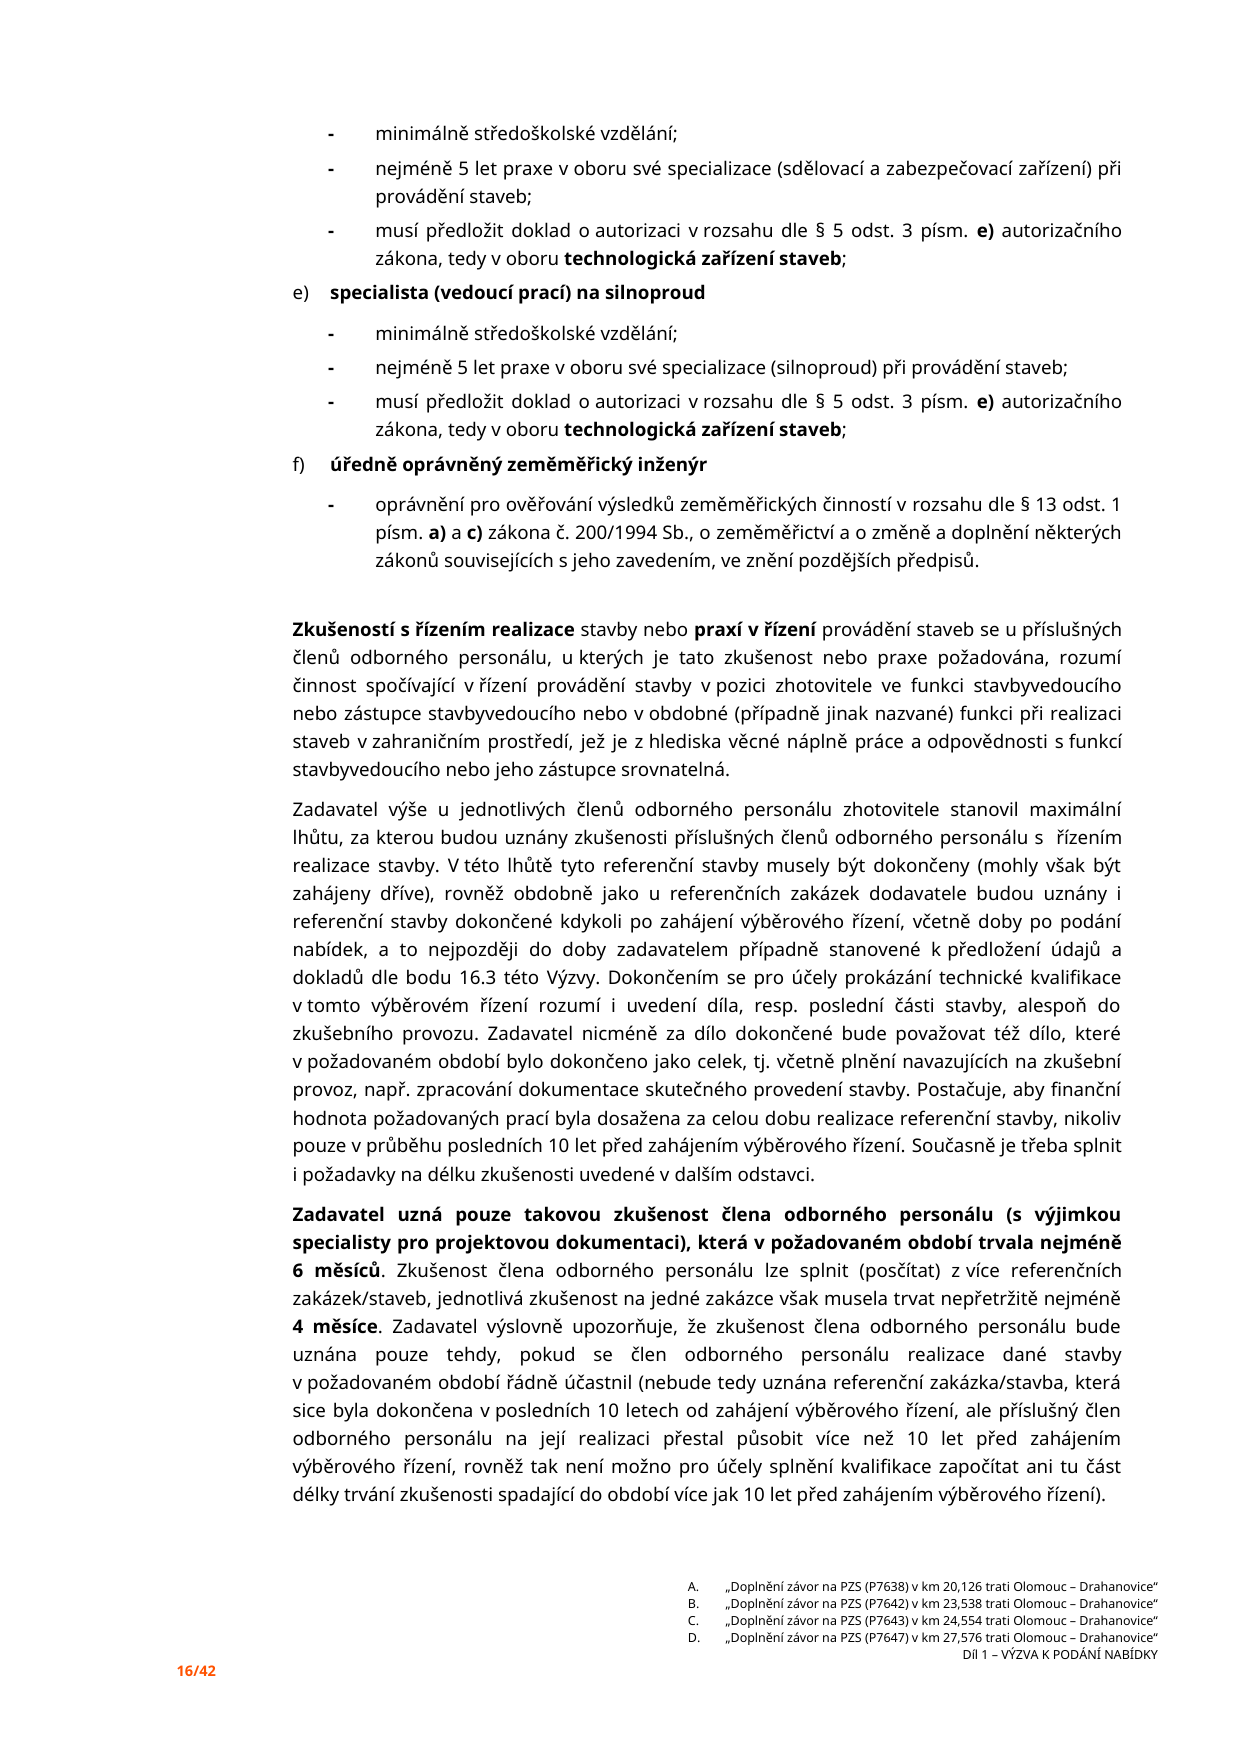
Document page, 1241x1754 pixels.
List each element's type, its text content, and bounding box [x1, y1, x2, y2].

text Zadavatel uzná pouze takovou zkušenost člena odborného personálu (s výjimkou specialisty pro projektovou dokumentaci), která v požadovaném období trvala nejméně 6 měsíců. Zkušenost člena odborného personálu lze splnit (posčítat) z více referenčních zakázek/staveb, jednotlivá zkušenost na jedné zakázce však musela trvat nepřetržitě nejméně 4 měsíce. Zadavatel výslovně upozorňuje, že zkušenost člena odborného personálu bude uznána pouze tehdy, pokud se člen odborného personálu realizace dané stavby v požadovaném období řádně účastnil (nebude tedy uznána referenční zakázka/stavba, která sice byla dokončena v posledních 10 letech od zahájení výběrového řízení, ale příslušný člen odborného personálu na její realizaci přestal působit více než 10 let před zahájením výběrového řízení, rovněž tak není možno pro účely splnění kvalifikace započítat ani tu část délky trvání zkušenosti spadající do období více jak 10 let před zahájením výběrového řízení). [292, 1201, 1122, 1507]
text musí předložit doklad o autorizaci v rozsahu dle § 5 odst. 3 písm. e) autorizačního zákona, tedy v oboru technologická zařízení staveb; [328, 388, 1122, 442]
text nejméně 5 let praxe v oboru své specializace (sdělovací a zabezpečovací zařízení) při provádění staveb; [328, 155, 1122, 208]
text oprávnění pro ověřování výsledků zeměměřických činností v rozsahu dle § 13 odst. 1 písm. a) a c) zákona č. 200/1994 Sb., o zeměměřictví a o změně a doplnění některých zákonů souvisejících s jeho zavedením, ve znění pozdějších předpisů. [328, 491, 1122, 573]
list specialista (vedoucí prací) na silnoproud [292, 279, 1122, 305]
text Zkušeností s řízením realizace stavby nebo praxí v řízení provádění staveb se u příslušných členů odborného personálu, u kterých je tato zkušenost nebo praxe požadována, rozumí činnost spočívající v řízení provádění stavby v pozici zhotovitele ve funkci stavbyvedoucího nebo zástupce stavbyvedoucího nebo v obdobné (případně jinak nazvané) funkci při realizaci staveb v zahraničním prostředí, jež je z hlediska věcné náplně práce a odpovědnosti s funkcí stavbyvedoucího nebo jeho zástupce srovnatelná. [292, 616, 1122, 782]
text nejméně 5 let praxe v oboru své specializace (silnoproud) při provádění staveb; [328, 354, 1122, 380]
text minimálně středoškolské vzdělání; [328, 121, 1122, 146]
text Zadavatel výše u jednotlivých členů odborného personálu zhotovitele stanovil maximální lhůtu, za kterou budou uznány zkušenosti příslušných členů odborného personálu s řízením realizace stavby. V této lhůtě tyto referenční stavby musely být dokončeny (mohly však být zahájeny dříve), rovněž obdobně jako u referenčních zakázek dodavatele budou uznány i referenční stavby dokončené kdykoli po zahájení výběrového řízení, včetně doby po podání nabídek, a to nejpozději do doby zadavatelem případně stanovené k předložení údajů a dokladů dle bodu 16.3 této Výzvy. Dokončením se pro účely prokázání technické kvalifikace v tomto výběrovém řízení rozumí i uvedení díla, resp. poslední části stavby, alespoň do zkušebního provozu. Zadavatel nicméně za dílo dokončené bude považovat též dílo, které v požadovaném období bylo dokončeno jako celek, tj. včetně plnění navazujících na zkušební provoz, např. zpracování dokumentace skutečného provedení stavby. Postačuje, aby finanční hodnota požadovaných prací byla dosažena za celou dobu realizace referenční stavby, nikoliv pouze v průběhu posledních 10 let před zahájením výběrového řízení. Současně je třeba splnit i požadavky na délku zkušenosti uvedené v dalším odstavci. [292, 797, 1122, 1186]
list úředně oprávněný zeměměřický inženýr [292, 451, 1122, 476]
text musí předložit doklad o autorizaci v rozsahu dle § 5 odst. 3 písm. e) autorizačního zákona, tedy v oboru technologická zařízení staveb; [328, 217, 1122, 271]
text minimálně středoškolské vzdělání; [328, 320, 1122, 346]
